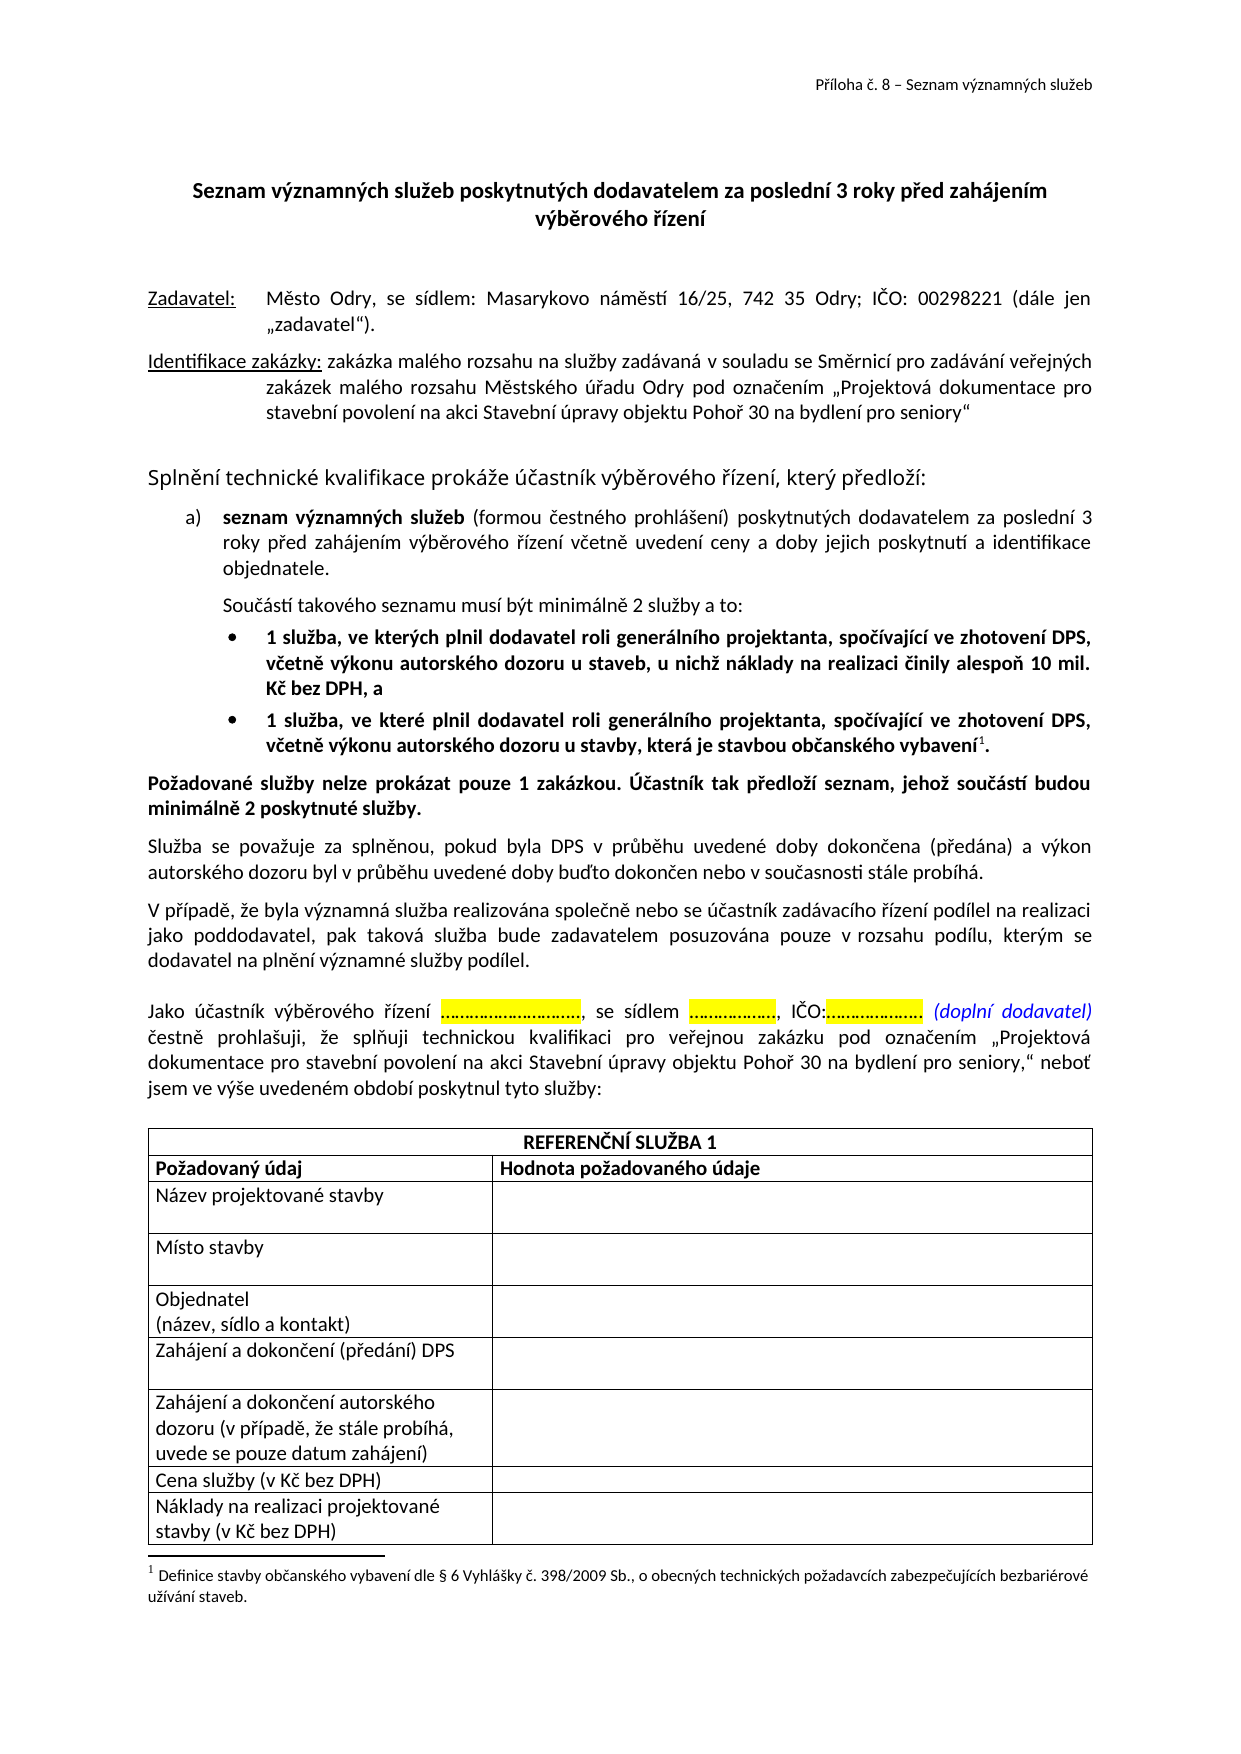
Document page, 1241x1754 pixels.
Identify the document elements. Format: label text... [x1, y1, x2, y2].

table_cell [493, 1467, 1092, 1492]
table_cell Náklady na realizaci projektované stavby (v Kč bez DPH) [149, 1493, 492, 1544]
table_cell Objednatel (název, sídlo a kontakt) [149, 1286, 492, 1337]
text Identifikace zakázky: zakázka malého rozsahu na služby zadávaná v souladu se Směrnicí pro zadávání veřejných zakázek malého rozsahu Městského úřadu Odry pod označením „Projektová dokumentace pro stavební povolení na akci Stavební úpravy objektu Pohoř 30 na bydlení pro seniory“ [148, 349, 1093, 425]
text Splnění technické kvalifikace prokáže účastník výběrového řízení, který předloží: [148, 463, 1093, 491]
list seznam významných služeb (formou čestného prohlášení) poskytnutých dodavatelem za poslední 3 roky před zahájením výběrového řízení včetně uvedení ceny a doby jejich poskytnutí a identifikace objednatele. [185, 504, 1093, 580]
table_cell [493, 1182, 1092, 1233]
text Služba se považuje za splněnou, pokud byla DPS v průběhu uvedené doby dokončena (předána) a výkon autorského dozoru byl v průběhu uvedené doby buďto dokončen nebo v současnosti stále probíhá. [148, 833, 1093, 884]
text Součástí takového seznamu musí být minimálně 2 služby a to: [223, 593, 1093, 618]
list 1 služba, ve které plnil dodavatel roli generálního projektanta, spočívající ve zhotovení DPS, včetně výkonu autorského dozoru u stavby, která je stavbou občanského vybavení. [228, 707, 1093, 758]
table_cell Hodnota požadovaného údaje [493, 1156, 1092, 1181]
table_cell Místo stavby [149, 1234, 492, 1285]
table_cell Název projektované stavby [149, 1182, 492, 1233]
table_cell [493, 1286, 1092, 1337]
text Zadavatel: Město Odry, se sídlem: Masarykovo náměstí 16/25, 742 35 Odry; IČO: 00298221 (dále jen „zadavatel“). [148, 285, 1093, 336]
table_cell [493, 1234, 1092, 1285]
text V případě, že byla významná služba realizována společně nebo se účastník zadávacího řízení podílel na realizaci jako poddodavatel, pak taková služba bude zadavatelem posuzována pouze v rozsahu podílu, kterým se dodavatel na plnění významné služby podílel. [148, 897, 1093, 973]
table_cell Zahájení a dokončení autorského dozoru (v případě, že stále probíhá, uvede se pouze datum zahájení) [149, 1390, 492, 1466]
text Požadované služby nelze prokázat pouze 1 zakázkou. Účastník tak předloží seznam, jehož součástí budou minimálně 2 poskytnuté služby. [148, 770, 1093, 821]
table_cell Požadovaný údaj [149, 1156, 492, 1181]
table_cell [493, 1390, 1092, 1466]
table_cell Zahájení a dokončení (předání) DPS [149, 1338, 492, 1388]
list 1 služba, ve kterých plnil dodavatel roli generálního projektanta, spočívající ve zhotovení DPS, včetně výkonu autorského dozoru u staveb, u nichž náklady na realizaci činily alespoň 10 mil. Kč bez DPH, a [228, 624, 1093, 701]
table_cell Cena služby (v Kč bez DPH) [149, 1467, 492, 1492]
list Jako účastník výběrového řízení ……………………….., se sídlem ………………, IČO:……………….. (doplní dodavatel) čestně prohlašuji, že splňuji technickou kvalifikaci pro veřejnou zakázku pod označením „Projektová dokumentace pro stavební povolení na akci Stavební úpravy objektu Pohoř 30 na bydlení pro seniory,“ neboť jsem ve výše uvedeném období poskytnul tyto služby: [148, 998, 1093, 1100]
text Seznam významných služeb poskytnutých dodavatelem za poslední 3 roky před zahájením výběrového řízení [148, 176, 1093, 232]
table_cell [493, 1493, 1092, 1544]
table_header referenční služba 1 [149, 1129, 1092, 1154]
table_cell [493, 1338, 1092, 1388]
